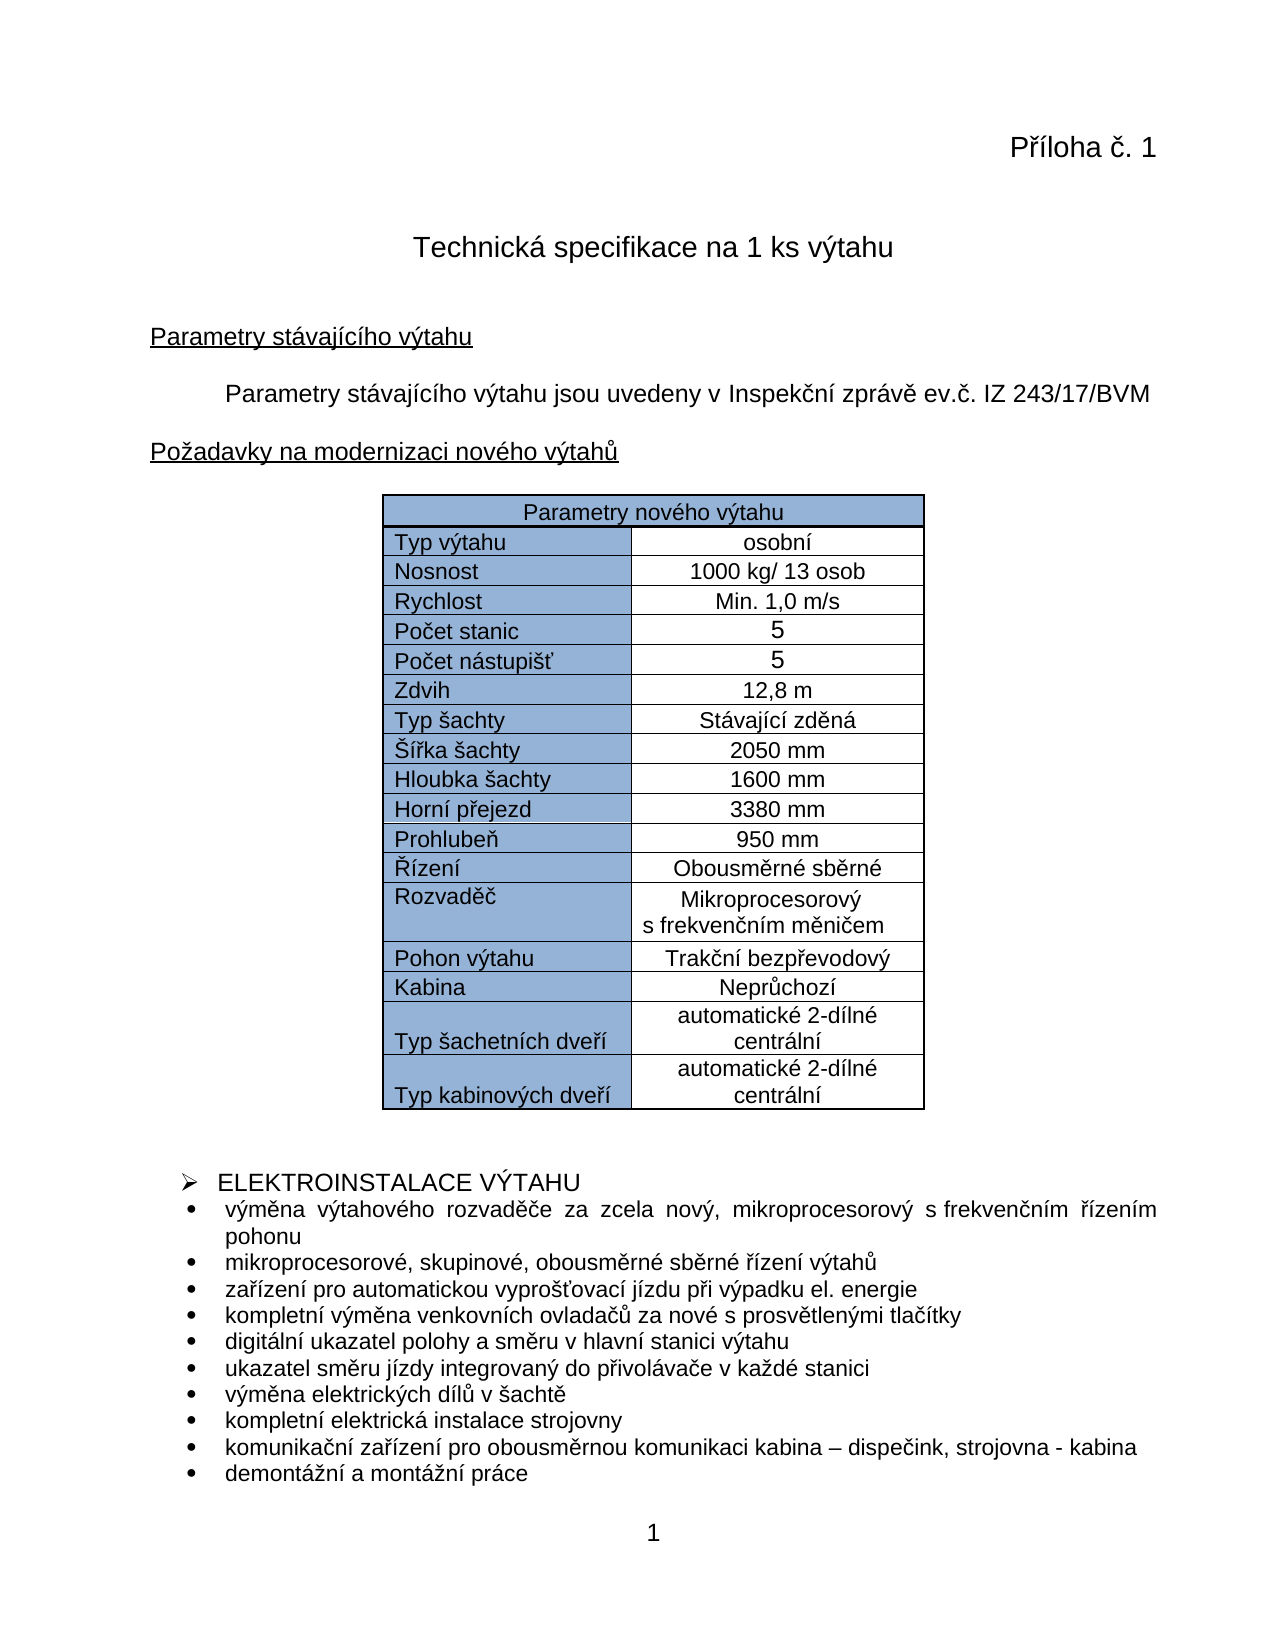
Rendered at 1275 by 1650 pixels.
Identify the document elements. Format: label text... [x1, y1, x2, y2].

table_cell 950 mm [632, 824, 923, 852]
list výměna výtahového rozvaděče za zcela nový, mikroprocesorový s frekvenčním řízením pohonu [187, 1196, 1157, 1249]
table_cell Mikroprocesorový s frekvenčním měničem [632, 883, 923, 941]
table_cell Typ výtahu [384, 528, 631, 555]
table_cell 1000 kg/ 13 osob [632, 556, 923, 585]
table_cell automatické 2-dílné centrální [632, 1055, 923, 1108]
list komunikační zařízení pro obousměrnou komunikaci kabina – dispečink, strojovna - kabina [187, 1434, 1157, 1460]
table_cell Typ kabinových dveří [384, 1055, 631, 1108]
table_cell automatické 2-dílné centrální [632, 1002, 923, 1054]
table_cell 5 [632, 615, 923, 644]
list demontážní a montážní práce [187, 1460, 1157, 1486]
table_cell 2050 mm [632, 734, 923, 763]
list digitální ukazatel polohy a směru v hlavní stanici výtahu [187, 1328, 1157, 1354]
table_cell Šířka šachty [384, 734, 631, 763]
list výměna elektrických dílů v šachtě [187, 1381, 1157, 1407]
table_cell Hloubka šachty [384, 764, 631, 793]
table_cell Typ šachetních dveří [384, 1002, 631, 1054]
list kompletní výměna venkovních ovladačů za nové s prosvětlenými tlačítky [187, 1302, 1157, 1328]
list kompletní elektrická instalace strojovny [187, 1407, 1157, 1434]
text Příloha č. 1 [150, 130, 1157, 163]
text Technická specifikace na 1 ks výtahu [150, 231, 1157, 264]
table_cell Trakční bezpřevodový [632, 942, 923, 971]
table_cell Horní přejezd [384, 794, 631, 822]
table_cell Počet nástupišť [384, 645, 631, 674]
table_cell Neprůchozí [632, 972, 923, 1001]
list zařízení pro automatickou vyprošťovací jízdu při výpadku el. energie [187, 1276, 1157, 1302]
table_cell Typ šachty [384, 705, 631, 733]
table_cell Řízení [384, 853, 631, 882]
table_cell Prohlubeň [384, 824, 631, 852]
text Parametry stávajícího výtahu [150, 322, 1157, 350]
table_cell Zdvih [384, 675, 631, 704]
table_cell Stávající zděná [632, 705, 923, 733]
table_cell Kabina [384, 972, 631, 1001]
list mikroprocesorové, skupinové, obousměrné sběrné řízení výtahů [187, 1249, 1157, 1276]
table_cell Počet stanic [384, 615, 631, 644]
table_cell Min. 1,0 m/s [632, 586, 923, 614]
table_cell osobní [632, 528, 923, 555]
text Parametry stávajícího výtahu jsou uvedeny v Inspekční zprávě ev.č. IZ 243/17/BVM [150, 379, 1157, 408]
text Požadavky na modernizaci nového výtahů [150, 437, 1157, 465]
table_cell Pohon výtahu [384, 942, 631, 971]
table_cell Nosnost [384, 556, 631, 585]
table_cell 1600 mm [632, 764, 923, 793]
list ELEKTROINSTALACE VÝTAHU [179, 1168, 1157, 1196]
table_cell Rychlost [384, 586, 631, 614]
table_cell Obousměrné sběrné [632, 853, 923, 882]
list ukazatel směru jízdy integrovaný do přivolávače v každé stanici [187, 1354, 1157, 1381]
table_cell 3380 mm [632, 794, 923, 822]
table_cell Rozvaděč [384, 883, 631, 941]
table_cell 5 [632, 645, 923, 674]
table_cell 12,8 m [632, 675, 923, 704]
table_header Parametry nového výtahu [384, 496, 923, 525]
